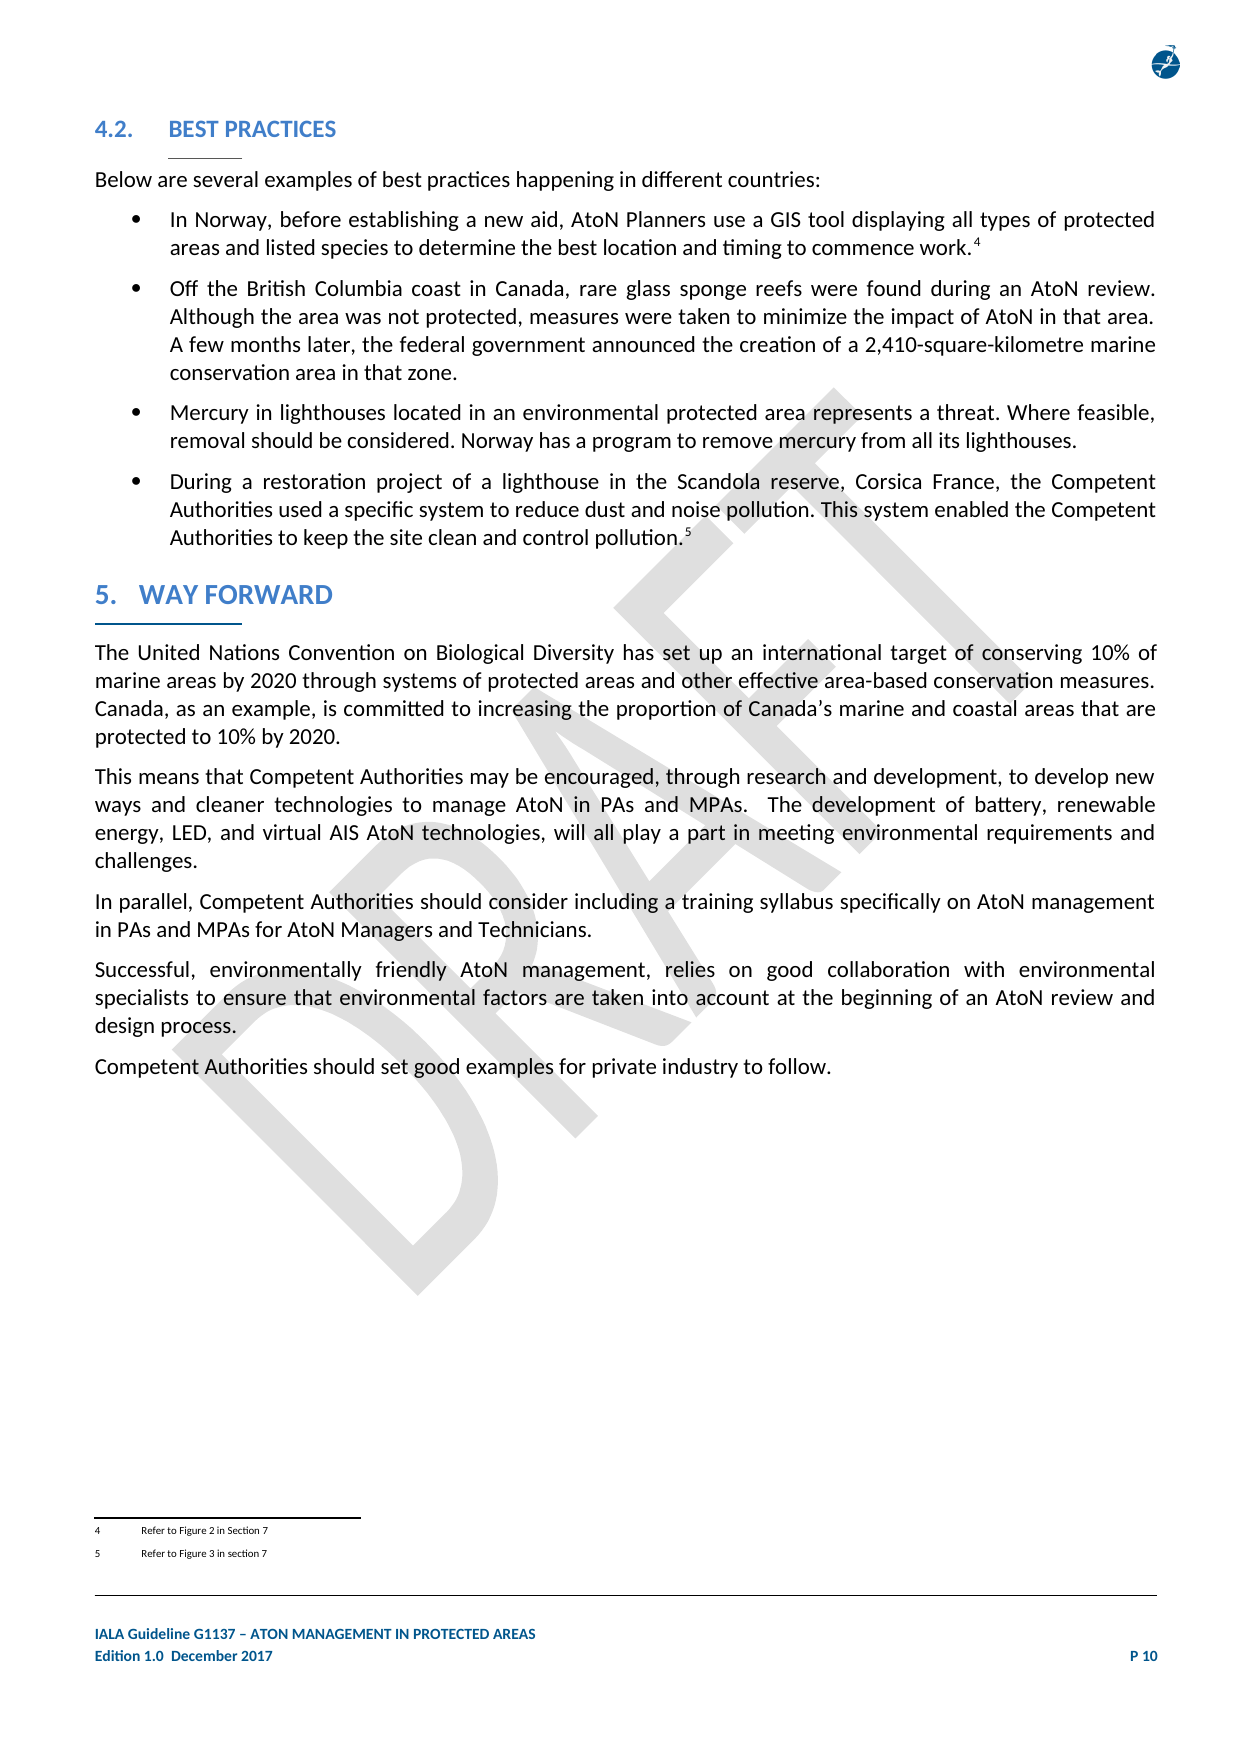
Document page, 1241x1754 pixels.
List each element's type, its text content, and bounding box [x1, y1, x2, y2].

list During a restoration project of a lighthouse in the Scandola reserve, Corsica France, the Competent Authorities used a specific system to reduce dust and noise pollution. This system enabled the Competent Authorities to keep the site clean and control pollution. [132, 467, 1157, 551]
text In parallel, Competent Authorities should consider including a training syllabus specifically on AtoN management in PAs and MPAs for AtoN Managers and Technicians. [94, 887, 1157, 943]
list Off the British Columbia coast in Canada, rare glass sponge reefs were found during an AtoN review. Although the area was not protected, measures were taken to minimize the impact of AtoN in that area. A few months later, the federal government announced the creation of a 2,410-square-kilometre marine conservation area in that zone. [132, 274, 1157, 386]
text The United Nations Convention on Biological Diversity has set up an international target of conserving 10% of marine areas by 2020 through systems of protected areas and other effective area-based conservation measures. Canada, as an example, is committed to increasing the proportion of Canada’s marine and coastal areas that are protected to 10% by 2020. [94, 638, 1157, 750]
text Below are several examples of best practices happening in different countries: [94, 165, 1157, 193]
picture [1120, 0, 1239, 114]
list Mercury in lighthouses located in an environmental protected area represents a threat. Where feasible, removal should be considered. Norway has a program to remove mercury from all its lighthouses. [132, 398, 1157, 454]
text This means that Competent Authorities may be encouraged, through research and development, to develop new ways and cleaner technologies to manage AtoN in PAs and MPAs. The development of battery, renewable energy, LED, and virtual AIS AtoN technologies, will all play a part in meeting environmental requirements and challenges. [94, 762, 1157, 874]
text Competent Authorities should set good examples for private industry to follow. [94, 1052, 1157, 1080]
text Successful, environmentally friendly AtoN management, relies on good collaboration with environmental specialists to ensure that environmental factors are taken into account at the beginning of an AtoN review and design process. [94, 956, 1157, 1039]
subtitle WAY FORWARD [94, 576, 1157, 612]
list In Norway, before establishing a new aid, AtoN Planners use a GIS tool displaying all types of protected areas and listed species to determine the best location and timing to commence work. [132, 205, 1157, 261]
subtitle Best Practices [94, 113, 1157, 144]
